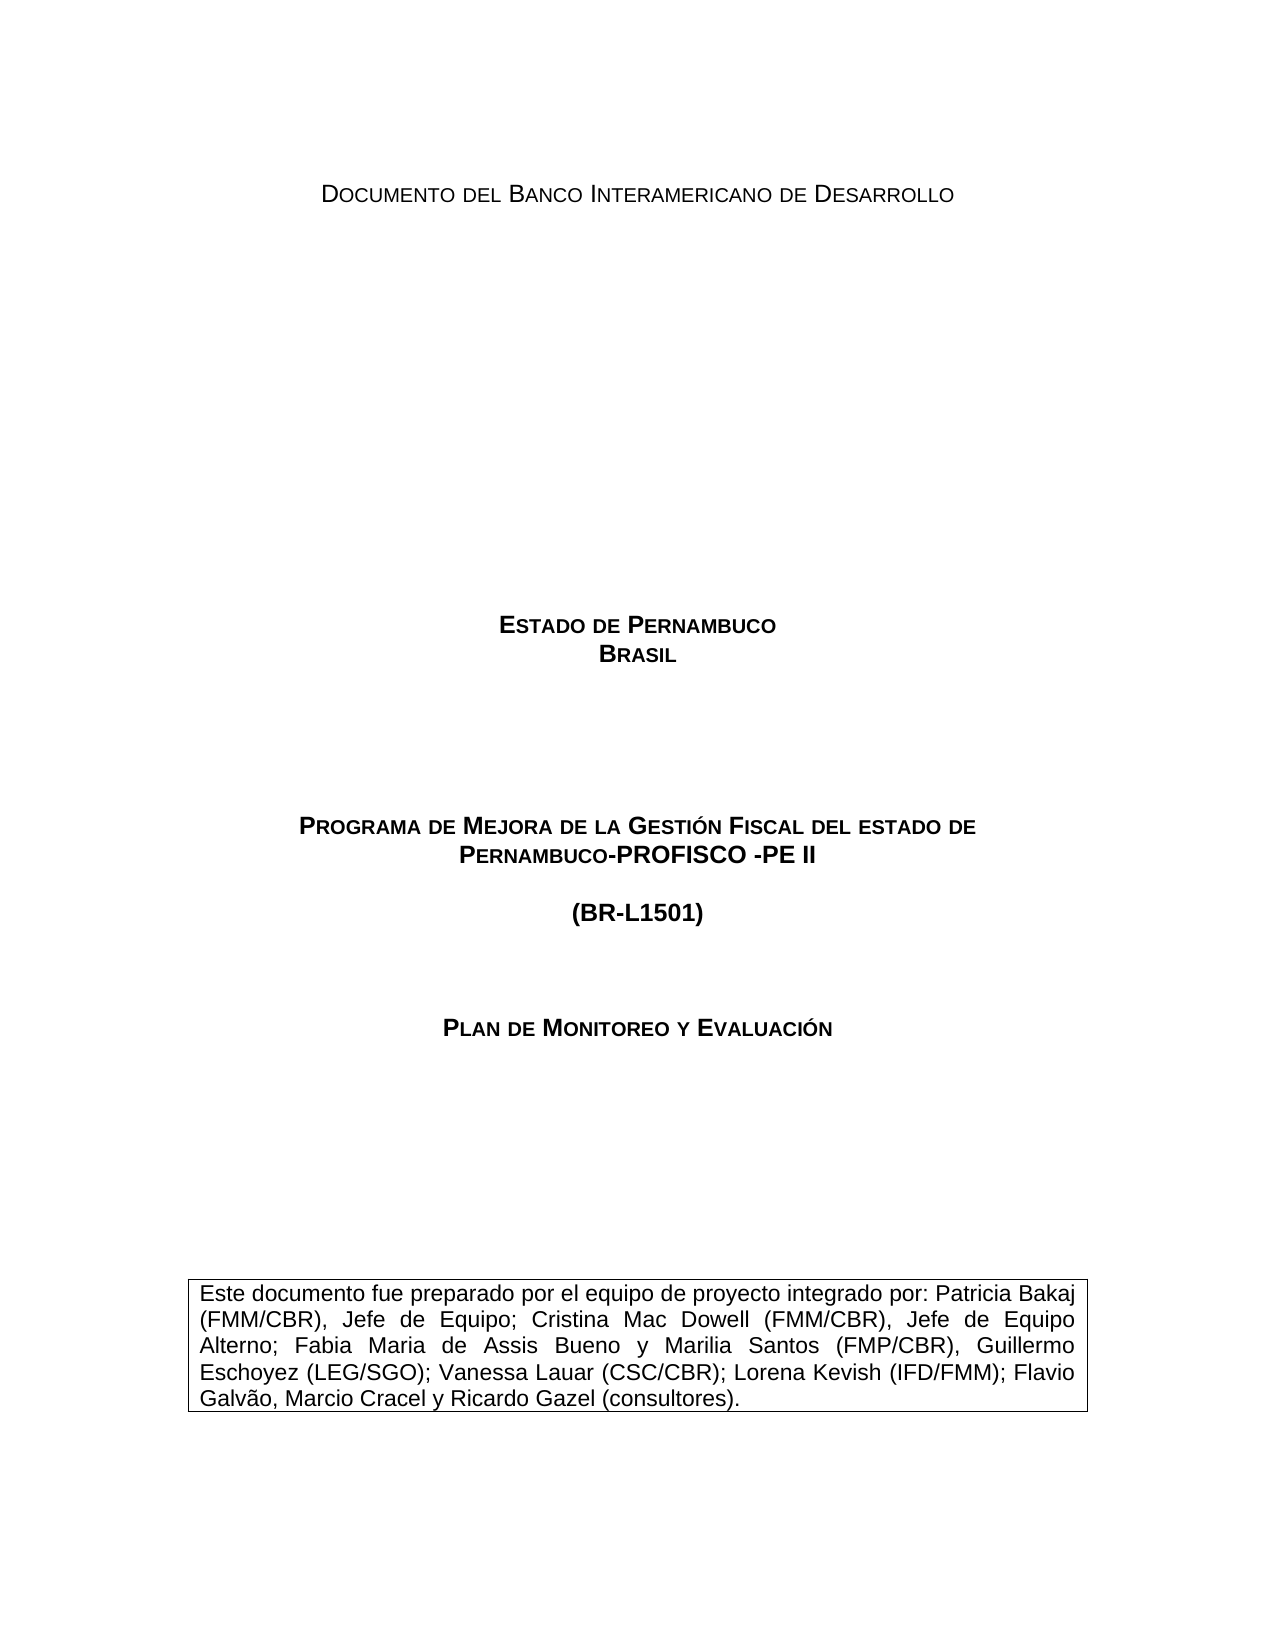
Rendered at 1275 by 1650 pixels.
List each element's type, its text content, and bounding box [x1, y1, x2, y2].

text Programa de Mejora de la Gestión Fiscal del estado de [187, 811, 1087, 840]
text Plan de Monitoreo y Evaluación [187, 1012, 1087, 1041]
text Brasil [187, 639, 1087, 667]
text Estado de Pernambuco [187, 610, 1087, 639]
text Pernambuco-PROFISCO -PE II [187, 840, 1087, 869]
text (BR-L1501) [187, 897, 1087, 926]
table_header Este documento fue preparado por el equipo de proyecto integrado por: Patricia Bakaj (FMM/CBR), Jefe de Equipo; Cristina Mac Dowell (FMM/CBR), Jefe de Equipo Alterno; Fabia Maria de Assis Bueno y Marilia Santos (FMP/CBR), Guillermo Eschoyez (LEG/SGO); Vanessa Lauar (CSC/CBR); Lorena Kevish (IFD/FMM); Flavio Galvão, Marcio Cracel y Ricardo Gazel (consultores). [189, 1280, 1087, 1411]
text Documento del Banco Interamericano de Desarrollo [187, 179, 1087, 207]
